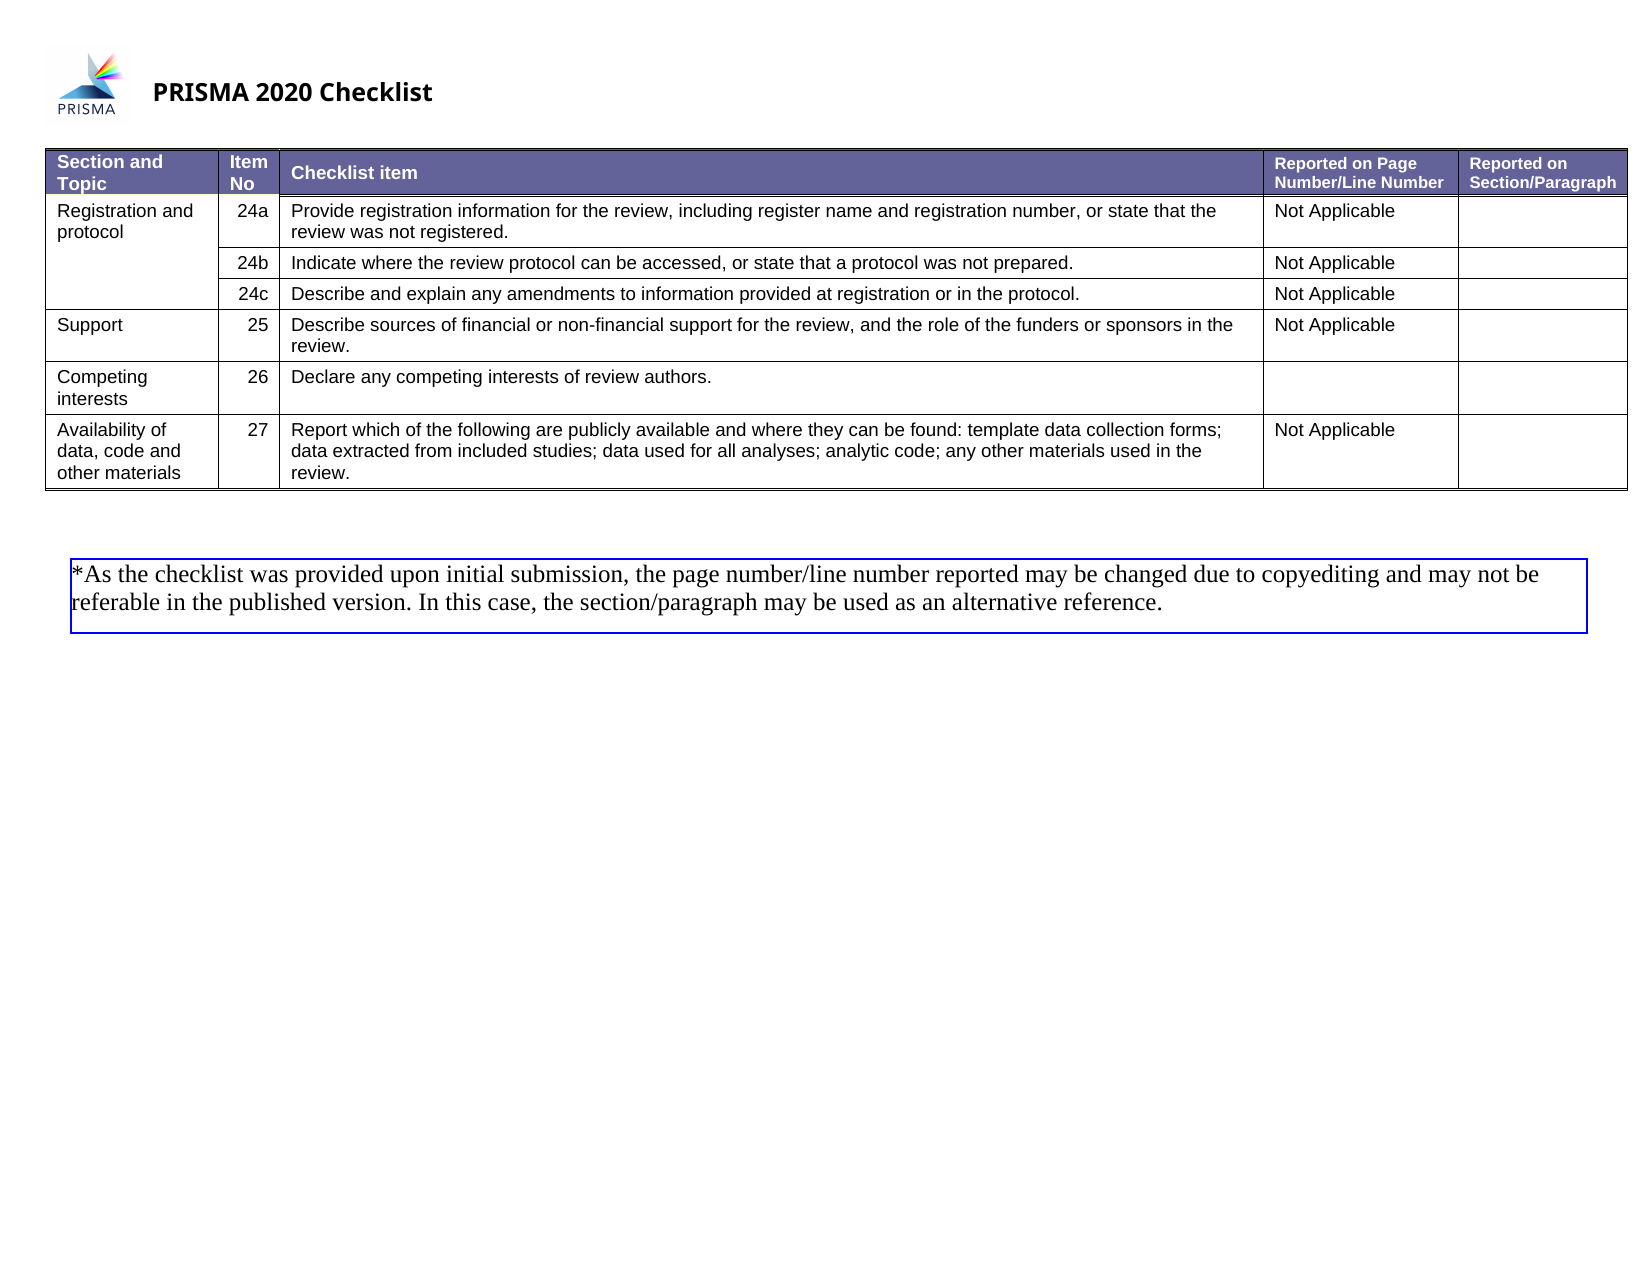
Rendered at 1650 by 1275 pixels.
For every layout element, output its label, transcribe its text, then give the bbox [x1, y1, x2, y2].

table_cell Declare any competing interests of review authors. [280, 362, 1263, 413]
table_cell Describe and explain any amendments to information provided at registration or in the protocol. [280, 279, 1263, 308]
table_cell [1459, 197, 1627, 247]
table_cell Availability of data, code and other materials [46, 415, 218, 488]
table_cell Not Applicable [1264, 310, 1458, 361]
table_cell 24b [219, 248, 279, 278]
table_cell Registration and protocol [46, 196, 218, 308]
table_cell Not Applicable [1264, 279, 1458, 308]
table_cell Not Applicable [1264, 197, 1458, 247]
table_cell Indicate where the review protocol can be accessed, or state that a protocol was not prepared. [280, 248, 1263, 278]
picture [45, 44, 131, 126]
table_cell 24c [219, 279, 279, 308]
table_header Item No [219, 151, 279, 194]
table_cell Not Applicable [1264, 248, 1458, 278]
table_cell [1459, 415, 1627, 488]
table_cell Report which of the following are publicly available and where they can be found: template data collection forms; data extracted from included studies; data used for all analyses; analytic code; any other materials used in the review. [280, 415, 1263, 488]
table_cell [1264, 362, 1458, 413]
table_cell Provide registration information for the review, including register name and registration number, or state that the review was not registered. [280, 197, 1263, 247]
table_cell 27 [219, 415, 279, 488]
table_header Section and Topic [46, 151, 218, 194]
table_cell Not Applicable [1264, 415, 1458, 488]
table_cell 26 [219, 362, 279, 413]
table_header Checklist item [280, 151, 1263, 194]
table_header Reported on Section/Paragraph [1459, 151, 1627, 194]
table_cell [1459, 279, 1627, 308]
table_cell [1459, 310, 1627, 361]
table_cell Support [46, 310, 218, 361]
table_cell [1459, 362, 1627, 413]
table_header Reported on Page Number/Line Number [1264, 151, 1458, 194]
table_cell Describe sources of financial or non-financial support for the review, and the role of the funders or sponsors in the review. [280, 310, 1263, 361]
table_cell Competing interests [46, 362, 218, 413]
table_cell 25 [219, 310, 279, 361]
table_cell 24a [219, 196, 279, 247]
table_cell [1459, 248, 1627, 278]
